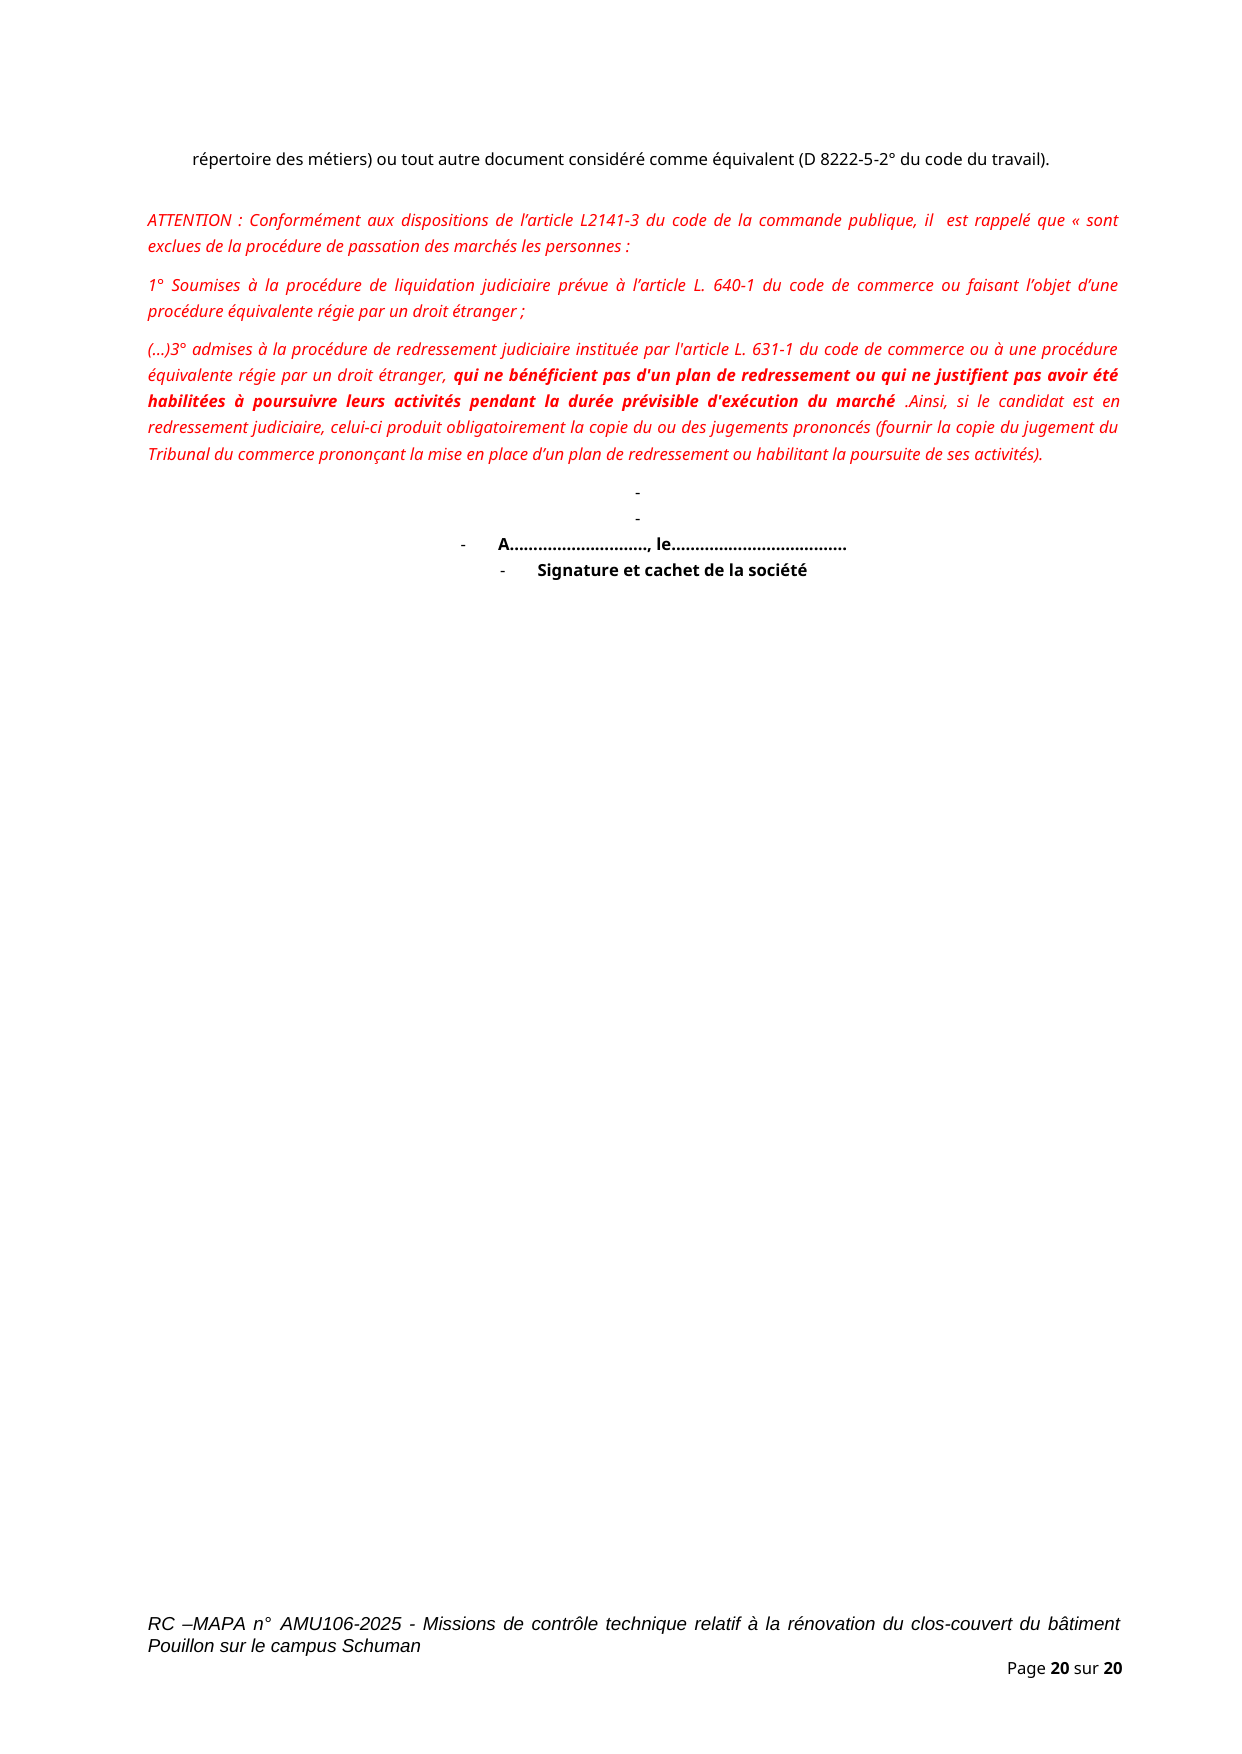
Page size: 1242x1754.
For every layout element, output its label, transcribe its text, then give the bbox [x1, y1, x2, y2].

text (…)3° admises à la procédure de redressement judiciaire instituée par l'article L. 631-1 du code de commerce ou à une procédure équivalente régie par un droit étranger, qui ne bénéficient pas d'un plan de redressement ou qui ne justifient pas avoir été habilitées à poursuivre leurs activités pendant la durée prévisible d'exécution du marché .Ainsi, si le candidat est en redressement judiciaire, celui-ci produit obligatoirement la copie du ou des jugements prononcés (fournir la copie du jugement du Tribunal du commerce prononçant la mise en place d’un plan de redressement ou habilitant la poursuite de ses activités). [148, 338, 1122, 465]
text ATTENTION : Conformément aux dispositions de l’article L2141-3 du code de la commande publique, il est rappelé que « sont exclues de la procédure de passation des marchés les personnes : [148, 209, 1122, 258]
text 1° Soumises à la procédure de liquidation judiciaire prévue à l’article L. 640-1 du code de commerce ou faisant l’objet d’une procédure équivalente régie par un droit étranger ; [148, 273, 1122, 322]
list Signature et cachet de la société [185, 559, 1122, 582]
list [148, 148, 1122, 170]
list A……………………….., le………………………………. [185, 533, 1122, 556]
